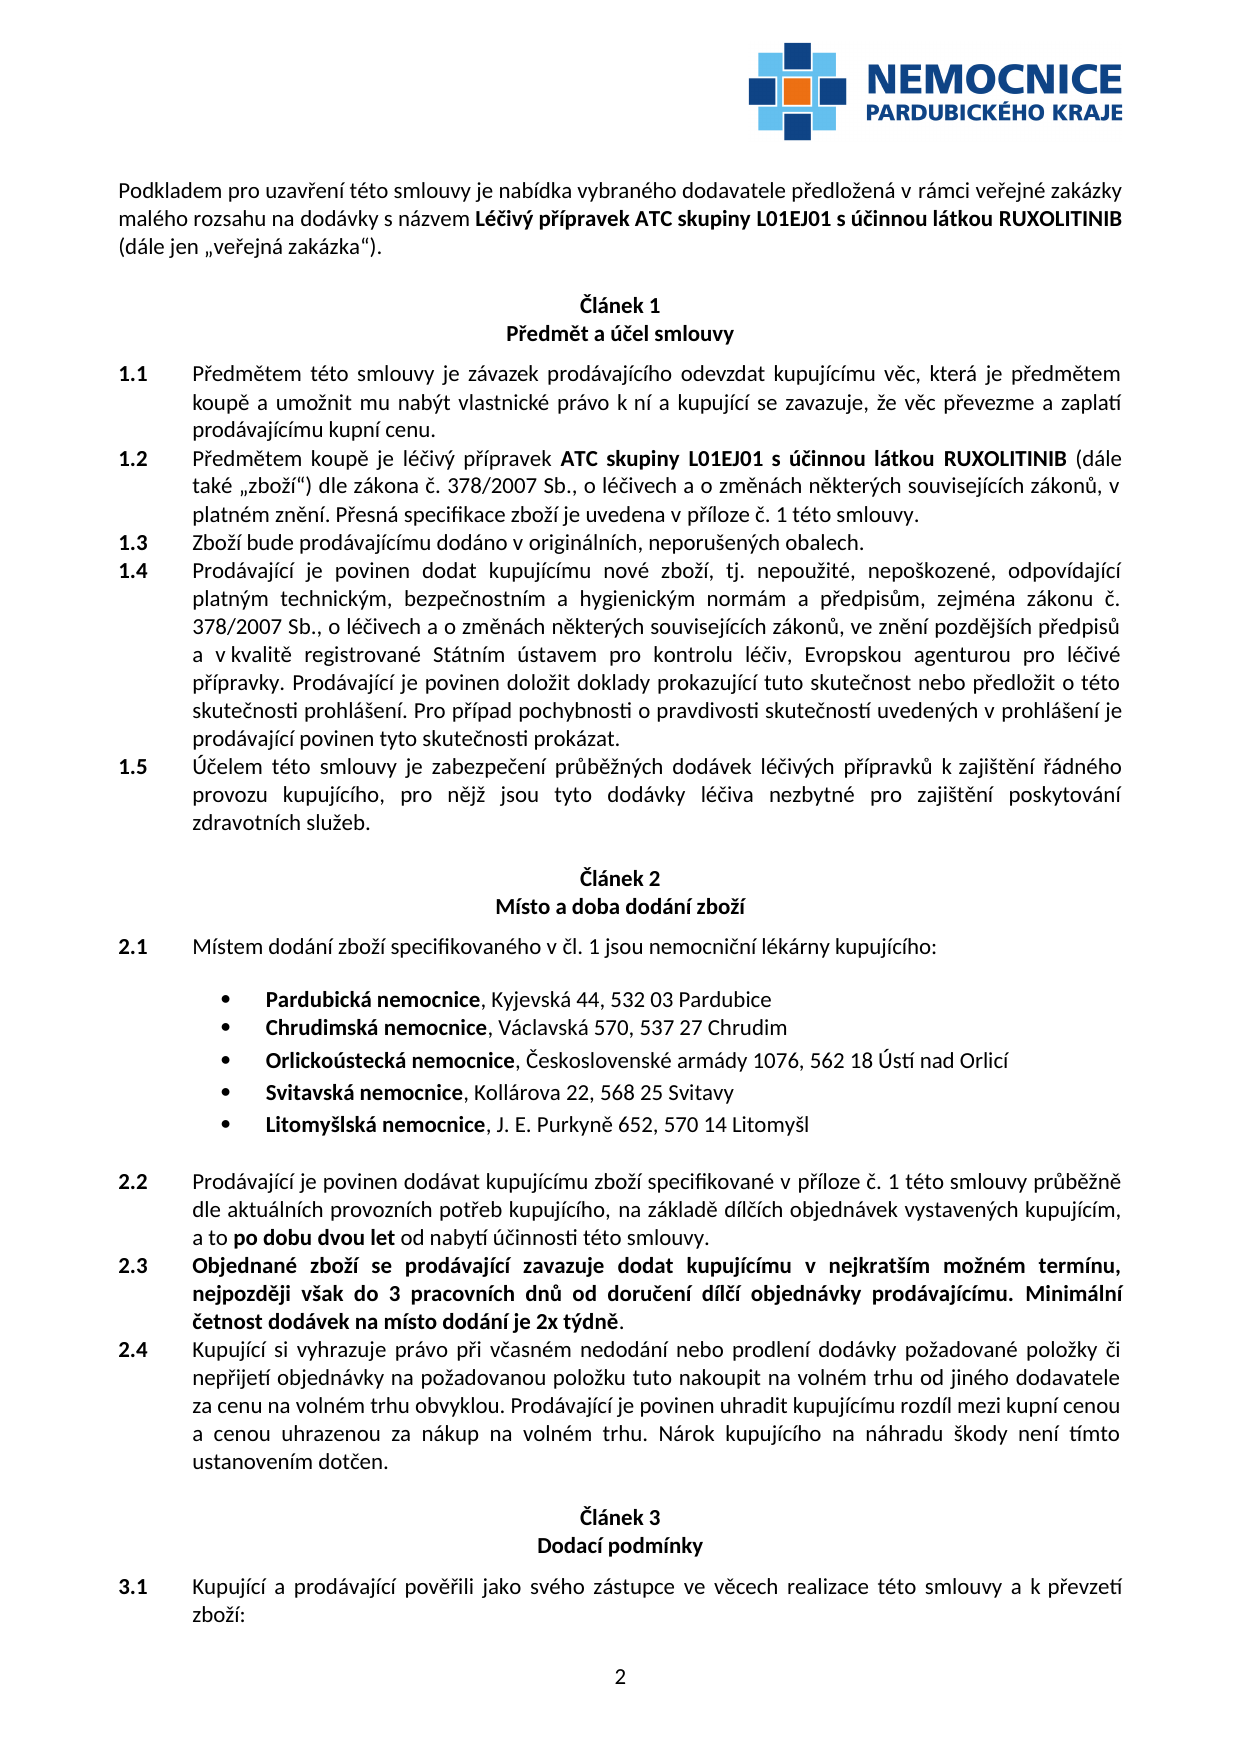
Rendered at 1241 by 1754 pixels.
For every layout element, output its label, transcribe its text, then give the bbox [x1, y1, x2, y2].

text Místo a doba dodání zboží [118, 892, 1122, 920]
text Článek 3 [118, 1503, 1122, 1532]
text 1.2 Předmětem koupě je léčivý přípravek ATC skupiny L01EJ01 s účinnou látkou RUXOLITINIB (dále také „zboží“) dle zákona č. 378/2007 Sb., o léčivech a o změnách některých souvisejících zákonů, v platném znění. Přesná specifikace zboží je uvedena v příloze č. 1 této smlouvy. [118, 444, 1122, 528]
text Podkladem pro uzavření této smlouvy je nabídka vybraného dodavatele předložená v rámci veřejné zakázky malého rozsahu na dodávky s názvem Léčivý přípravek ATC skupiny L01EJ01 s účinnou látkou RUXOLITINIB (dále jen „veřejná zakázka“). [118, 176, 1122, 261]
list Svitavská nemocnice, Kollárova 22, 568 25 Svitavy [193, 1078, 1122, 1106]
text 1.5 Účelem této smlouvy je zabezpečení průběžných dodávek léčivých přípravků k zajištění řádného provozu kupujícího, pro nějž jsou tyto dodávky léčiva nezbytné pro zajištění poskytování zdravotních služeb. [118, 752, 1122, 836]
text Předmět a účel smlouvy [118, 319, 1122, 347]
text Článek 1 [118, 291, 1122, 319]
subtitle 1.1 Předmětem této smlouvy je závazek prodávajícího odevzdat kupujícímu věc, která je předmětem koupě a umožnit mu nabýt vlastnické právo k ní a kupující se zavazuje, že věc převezme a zaplatí prodávajícímu kupní cenu. [118, 359, 1122, 444]
text Článek 2 [118, 864, 1122, 892]
text 1.4 Prodávající je povinen dodat kupujícímu nové zboží, tj. nepoužité, nepoškozené, odpovídající platným technickým, bezpečnostním a hygienickým normám a předpisům, zejména zákonu č. 378/2007 Sb., o léčivech a o změnách některých souvisejících zákonů, ve znění pozdějších předpisů a v kvalitě registrované Státním ústavem pro kontrolu léčiv, Evropskou agenturou pro léčivé přípravky. Prodávající je povinen doložit doklady prokazující tuto skutečnost nebo předložit o této skutečnosti prohlášení. Pro případ pochybnosti o pravdivosti skutečností uvedených v prohlášení je prodávající povinen tyto skutečnosti prokázat. [118, 556, 1122, 752]
text 3.1 Kupující a prodávající pověřili jako svého zástupce ve věcech realizace této smlouvy a k převzetí zboží: [118, 1572, 1122, 1628]
list Orlickoústecká nemocnice, Československé armády 1076, 562 18 Ústí nad Orlicí [193, 1046, 1122, 1074]
list Litomyšlská nemocnice, J. E. Purkyně 652, 570 14 Litomyšl [193, 1110, 1122, 1138]
text 2.1 Místem dodání zboží specifikovaného v čl. 1 jsou nemocniční lékárny kupujícího: [118, 932, 1122, 961]
text 2.4 Kupující si vyhrazuje právo při včasném nedodání nebo prodlení dodávky požadované položky či nepřijetí objednávky na požadovanou položku tuto nakoupit na volném trhu od jiného dodavatele za cenu na volném trhu obvyklou. Prodávající je povinen uhradit kupujícímu rozdíl mezi kupní cenou a cenou uhrazenou za nákup na volném trhu. Nárok kupujícího na náhradu škody není tímto ustanovením dotčen. [118, 1335, 1122, 1476]
text 2.2 Prodávající je povinen dodávat kupujícímu zboží specifikované v příloze č. 1 této smlouvy průběžně dle aktuálních provozních potřeb kupujícího, na základě dílčích objednávek vystavených kupujícím, a to po dobu dvou let od nabytí účinnosti této smlouvy. [118, 1167, 1122, 1251]
list Pardubická nemocnice, Kyjevská 44, 532 03 Pardubice [193, 986, 1122, 1013]
text Dodací podmínky [118, 1532, 1122, 1559]
text 1.3 Zboží bude prodávajícímu dodáno v originálních, neporušených obalech. [118, 528, 1122, 556]
list Chrudimská nemocnice, Václavská 570, 537 27 Chrudim [193, 1013, 1122, 1042]
picture [747, 41, 1123, 142]
text 2.3 Objednané zboží se prodávající zavazuje dodat kupujícímu v nejkratším možném termínu, nejpozději však do 3 pracovních dnů od doručení dílčí objednávky prodávajícímu. Minimální četnost dodávek na místo dodání je 2x týdně. [118, 1251, 1122, 1335]
